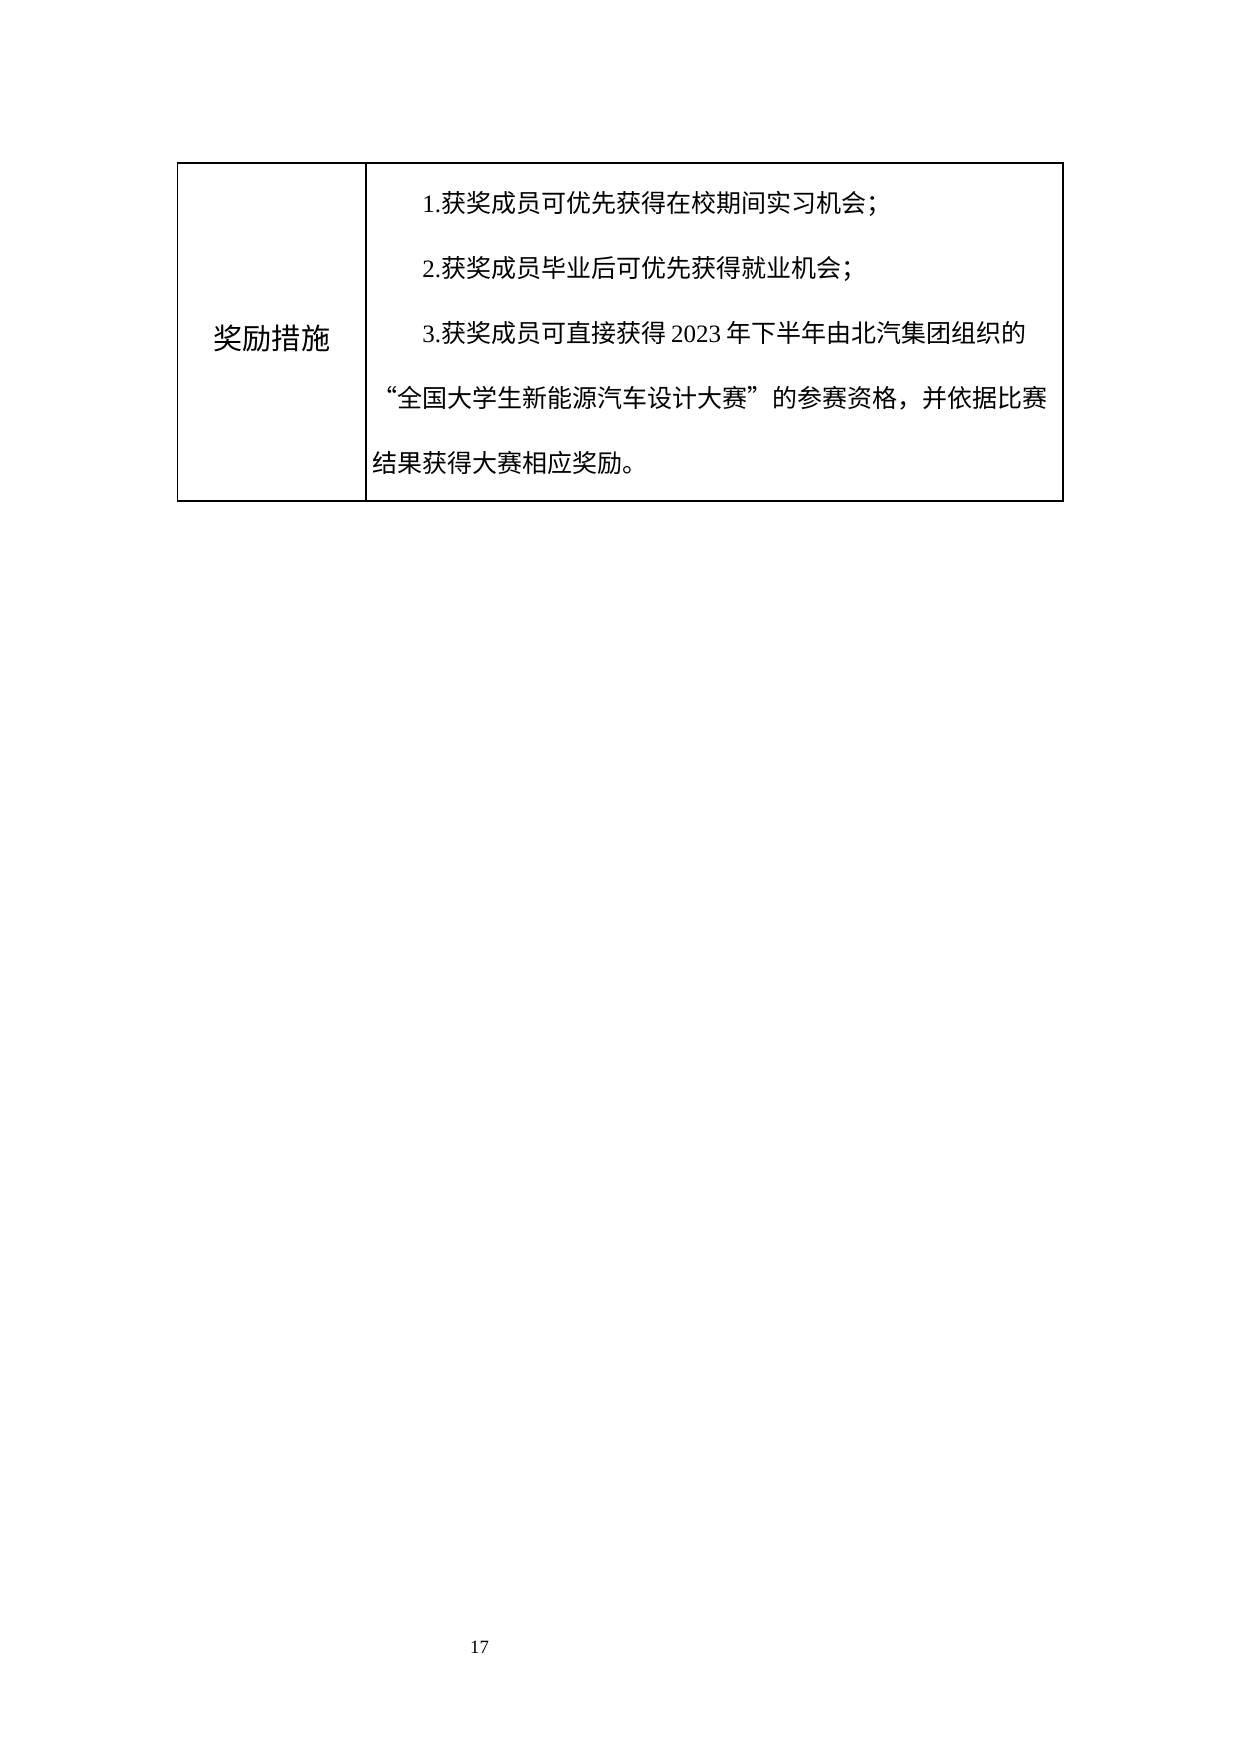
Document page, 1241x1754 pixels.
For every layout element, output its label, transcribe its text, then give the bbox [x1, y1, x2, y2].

table_cell 1.获奖成员可优先获得在校期间实习机会； 2.获奖成员毕业后可优先获得就业机会； 3.获奖成员可直接获得2023年下半年由北汽集团组织的“全国大学生新能源汽车设计大赛”的参赛资格，并依据比赛结果获得大赛相应奖励。 [367, 164, 1062, 500]
table_cell 奖励措施 [178, 164, 365, 500]
